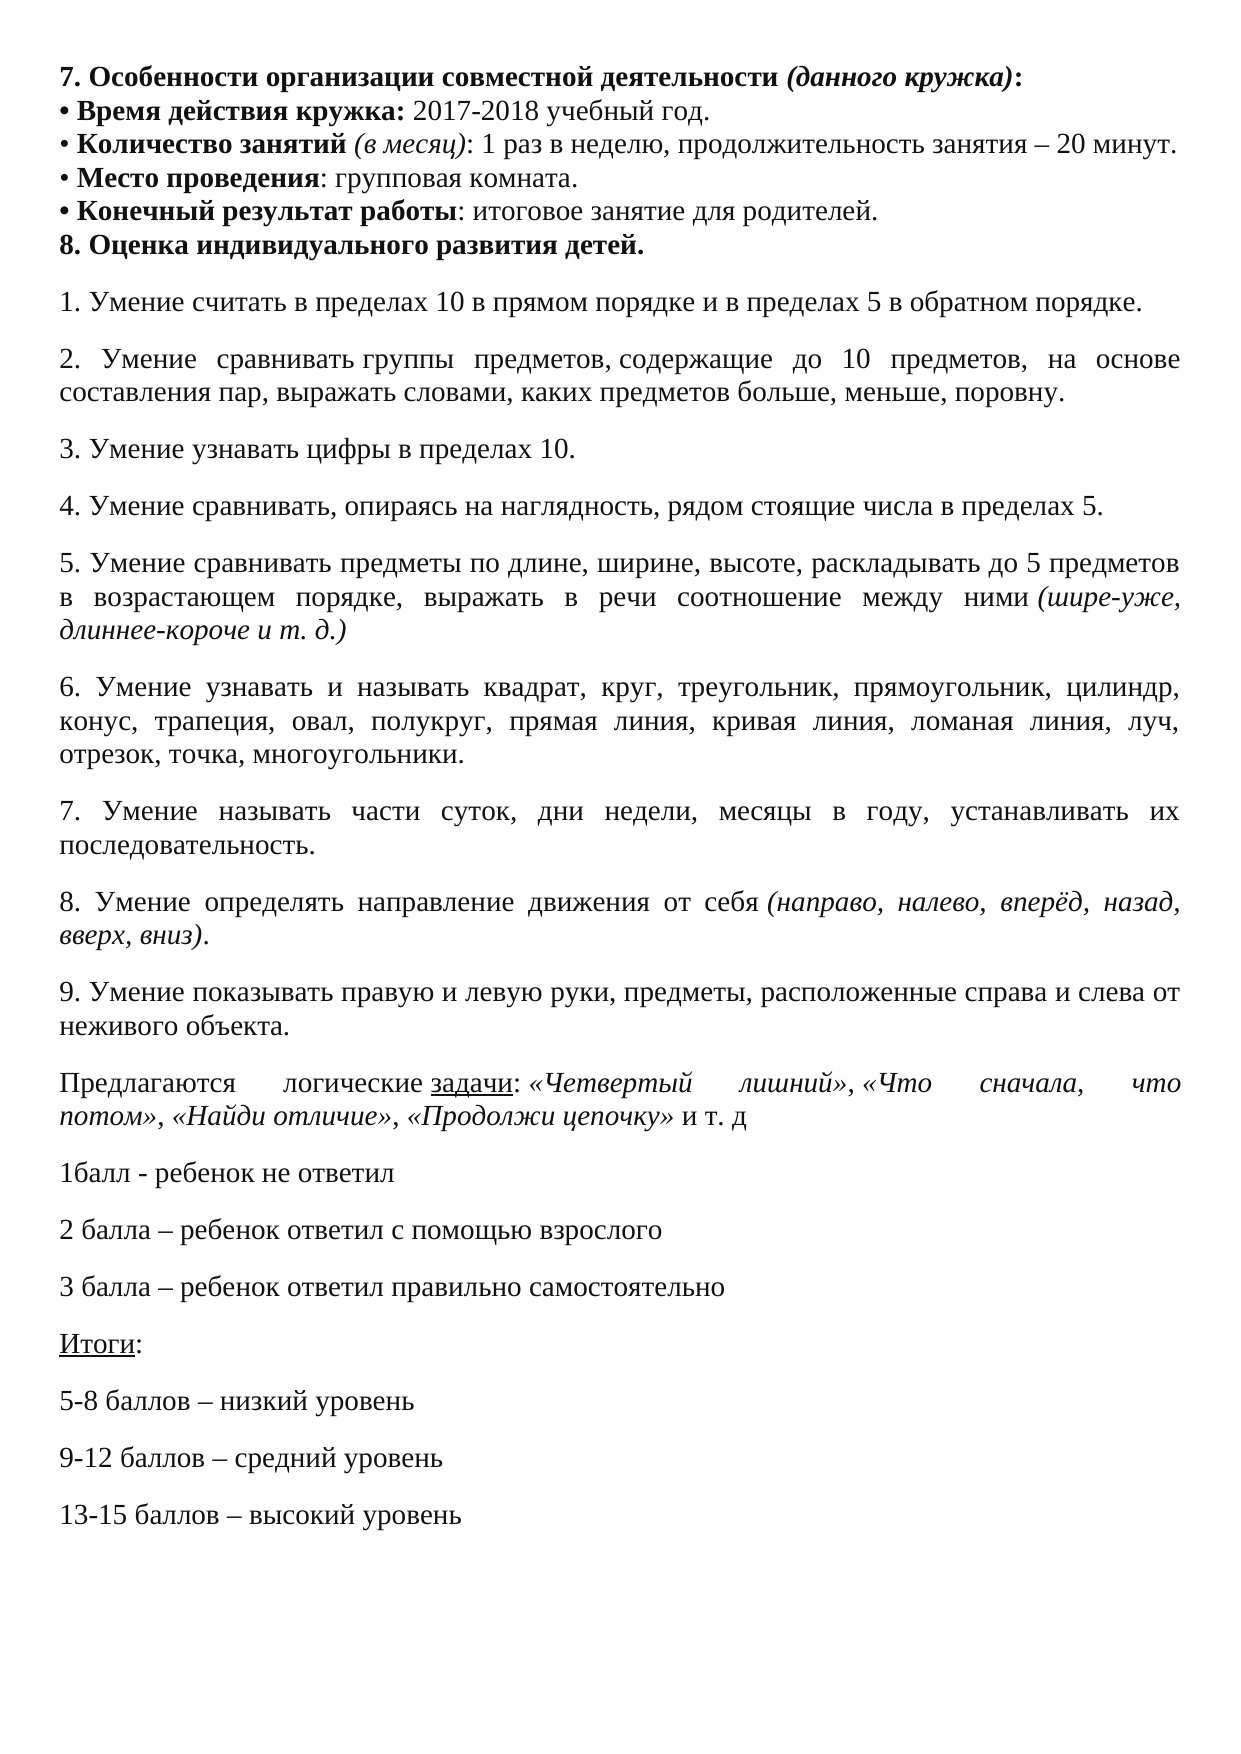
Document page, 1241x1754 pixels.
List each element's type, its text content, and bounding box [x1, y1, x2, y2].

text • Количество занятий (в месяц): 1 раз в неделю, продолжительность занятия – 20 минут. [59, 126, 1181, 160]
text • Конечный результат работы: итоговое занятие для родителей. [59, 193, 1181, 227]
text Предлагаются логические задачи: «Четвертый лишний», «Что сначала, что потом», «Найди отличие», «Продолжи цепочку» и т. д [59, 1065, 1181, 1132]
text 13-15 баллов – высокий уровень [59, 1497, 1181, 1531]
text 1. Умение считать в пределах 10 в прямом порядке и в пределах 5 в обратном порядке. [59, 284, 1181, 317]
text 7. Особенности организации совместной деятельности (данного кружка): [59, 59, 1181, 93]
text 6. Умение узнавать и называть квадрат, круг, треугольник, прямоугольник, цилиндр, конус, трапеция, овал, полукруг, прямая линия, кривая линия, ломаная линия, луч, отрезок, точка, многоугольники. [59, 669, 1181, 770]
text 8. Оценка индивидуального развития детей. [59, 227, 1181, 260]
text 1балл - ребенок не ответил [59, 1155, 1181, 1189]
text 9. Умение показывать правую и левую руки, предметы, расположенные справа и слева от неживого объекта. [59, 974, 1181, 1041]
text • Место проведения: групповая комната. [59, 160, 1181, 193]
text • Время действия кружка: 2017-2018 учебный год. [59, 93, 1181, 126]
text 3 балла – ребенок ответил правильно самостоятельно [59, 1269, 1181, 1303]
text 9-12 баллов – средний уровень [59, 1440, 1181, 1474]
text 3. Умение узнавать цифры в пределах 10. [59, 431, 1181, 465]
text 8. Умение определять направление движения от себя (направо, налево, вперёд, назад, вверх, вниз). [59, 884, 1181, 951]
text 2 балла – ребенок ответил с помощью взрослого [59, 1212, 1181, 1246]
text 7. Умение называть части суток, дни недели, месяцы в году, устанавливать их последовательность. [59, 793, 1181, 860]
text 2. Умение сравнивать группы предметов, содержащие до 10 предметов, на основе составления пар, выражать словами, каких предметов больше, меньше, поровну. [59, 341, 1181, 408]
text Итоги: [59, 1326, 1181, 1360]
text 4. Умение сравнивать, опираясь на наглядность, рядом стоящие числа в пределах 5. [59, 488, 1181, 522]
text 5-8 баллов – низкий уровень [59, 1383, 1181, 1417]
text 5. Умение сравнивать предметы по длине, ширине, высоте, раскладывать до 5 предметов в возрастающем порядке, выражать в речи соотношение между ними (шире-уже, длиннее-короче и т. д.) [59, 545, 1181, 646]
